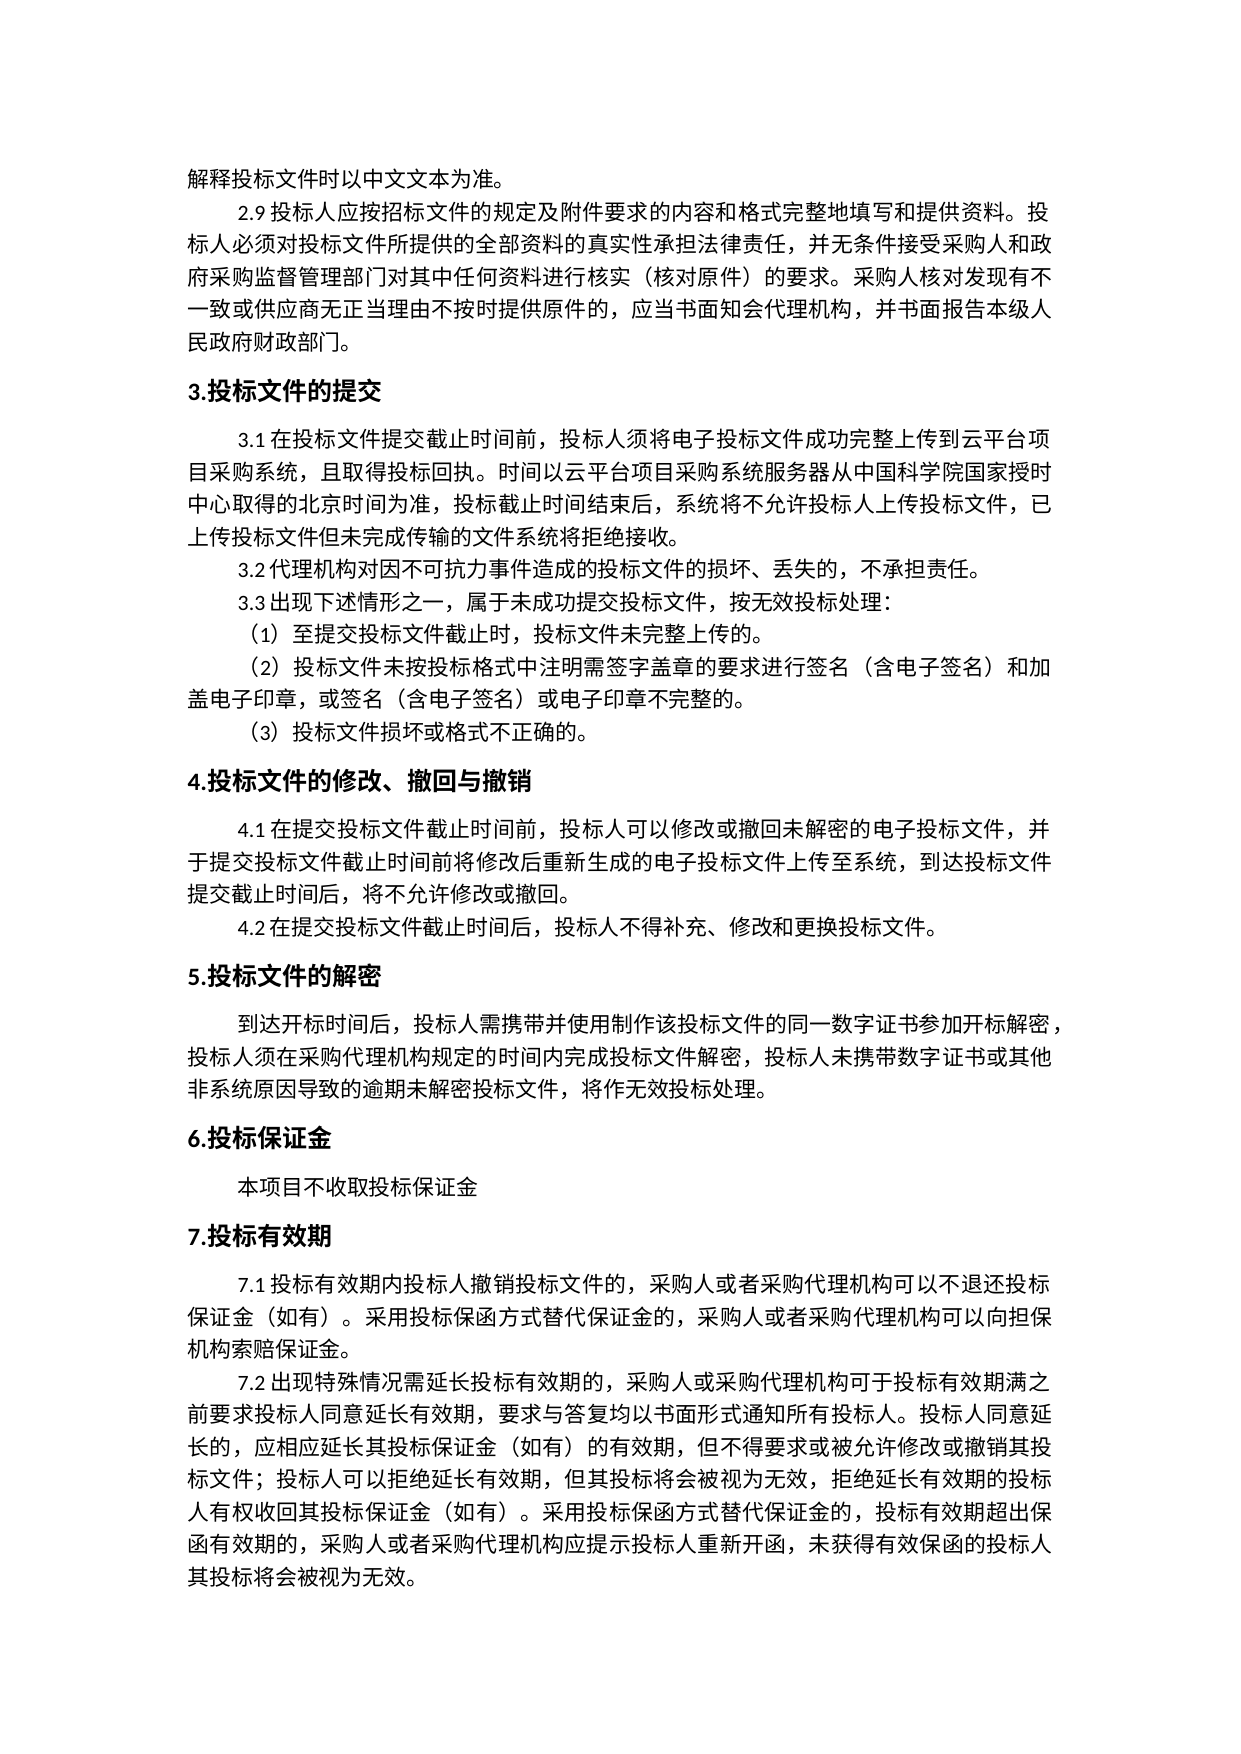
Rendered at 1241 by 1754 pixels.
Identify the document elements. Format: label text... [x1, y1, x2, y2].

text 3.2代理机构对因不可抗力事件造成的投标文件的损坏、丢失的，不承担责任。 [187, 552, 1053, 584]
text 到达开标时间后，投标人需携带并使用制作该投标文件的同一数字证书参加开标解密，投标人须在采购代理机构规定的时间内完成投标文件解密，投标人未携带数字证书或其他非系统原因导致的逾期未解密投标文件，将作无效投标处理。 [187, 1007, 1053, 1104]
text 7.1投标有效期内投标人撤销投标文件的，采购人或者采购代理机构可以不退还投标保证金（如有）。采用投标保函方式替代保证金的，采购人或者采购代理机构可以向担保机构索赔保证金。 [187, 1267, 1053, 1364]
text 4.投标文件的修改、撤回与撤销 [187, 747, 1053, 812]
text 3.1在投标文件提交截止时间前，投标人须将电子投标文件成功完整上传到云平台项目采购系统，且取得投标回执。时间以云平台项目采购系统服务器从中国科学院国家授时中心取得的北京时间为准，投标截止时间结束后，系统将不允许投标人上传投标文件，已上传投标文件但未完成传输的文件系统将拒绝接收。 [187, 422, 1053, 552]
text 3.投标文件的提交 [187, 357, 1053, 422]
text 7.投标有效期 [187, 1202, 1053, 1267]
text 本项目不收取投标保证金 [187, 1169, 1053, 1202]
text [187, 162, 1053, 194]
text 7.2出现特殊情况需延长投标有效期的，采购人或采购代理机构可于投标有效期满之前要求投标人同意延长有效期，要求与答复均以书面形式通知所有投标人。投标人同意延长的，应相应延长其投标保证金（如有）的有效期，但不得要求或被允许修改或撤销其投标文件；投标人可以拒绝延长有效期，但其投标将会被视为无效，拒绝延长有效期的投标人有权收回其投标保证金（如有）。采用投标保函方式替代保证金的，投标有效期超出保函有效期的，采购人或者采购代理机构应提示投标人重新开函，未获得有效保函的投标人其投标将会被视为无效。 [187, 1364, 1053, 1592]
text 5.投标文件的解密 [187, 942, 1053, 1007]
text 2.9投标人应按招标文件的规定及附件要求的内容和格式完整地填写和提供资料。投标人必须对投标文件所提供的全部资料的真实性承担法律责任，并无条件接受采购人和政府采购监督管理部门对其中任何资料进行核实（核对原件）的要求。采购人核对发现有不一致或供应商无正当理由不按时提供原件的，应当书面知会代理机构，并书面报告本级人民政府财政部门。 [187, 194, 1053, 357]
text 3.3出现下述情形之一，属于未成功提交投标文件，按无效投标处理： [187, 584, 1053, 617]
text 4.1在提交投标文件截止时间前，投标人可以修改或撤回未解密的电子投标文件，并于提交投标文件截止时间前将修改后重新生成的电子投标文件上传至系统，到达投标文件提交截止时间后，将不允许修改或撤回。 [187, 812, 1053, 909]
text 4.2在提交投标文件截止时间后，投标人不得补充、修改和更换投标文件。 [187, 909, 1053, 942]
text （1）至提交投标文件截止时，投标文件未完整上传的。 [187, 617, 1053, 649]
text （2）投标文件未按投标格式中注明需签字盖章的要求进行签名（含电子签名）和加盖电子印章，或签名（含电子签名）或电子印章不完整的。 [187, 649, 1053, 714]
text （3）投标文件损坏或格式不正确的。 [187, 714, 1053, 747]
text 6.投标保证金 [187, 1104, 1053, 1169]
